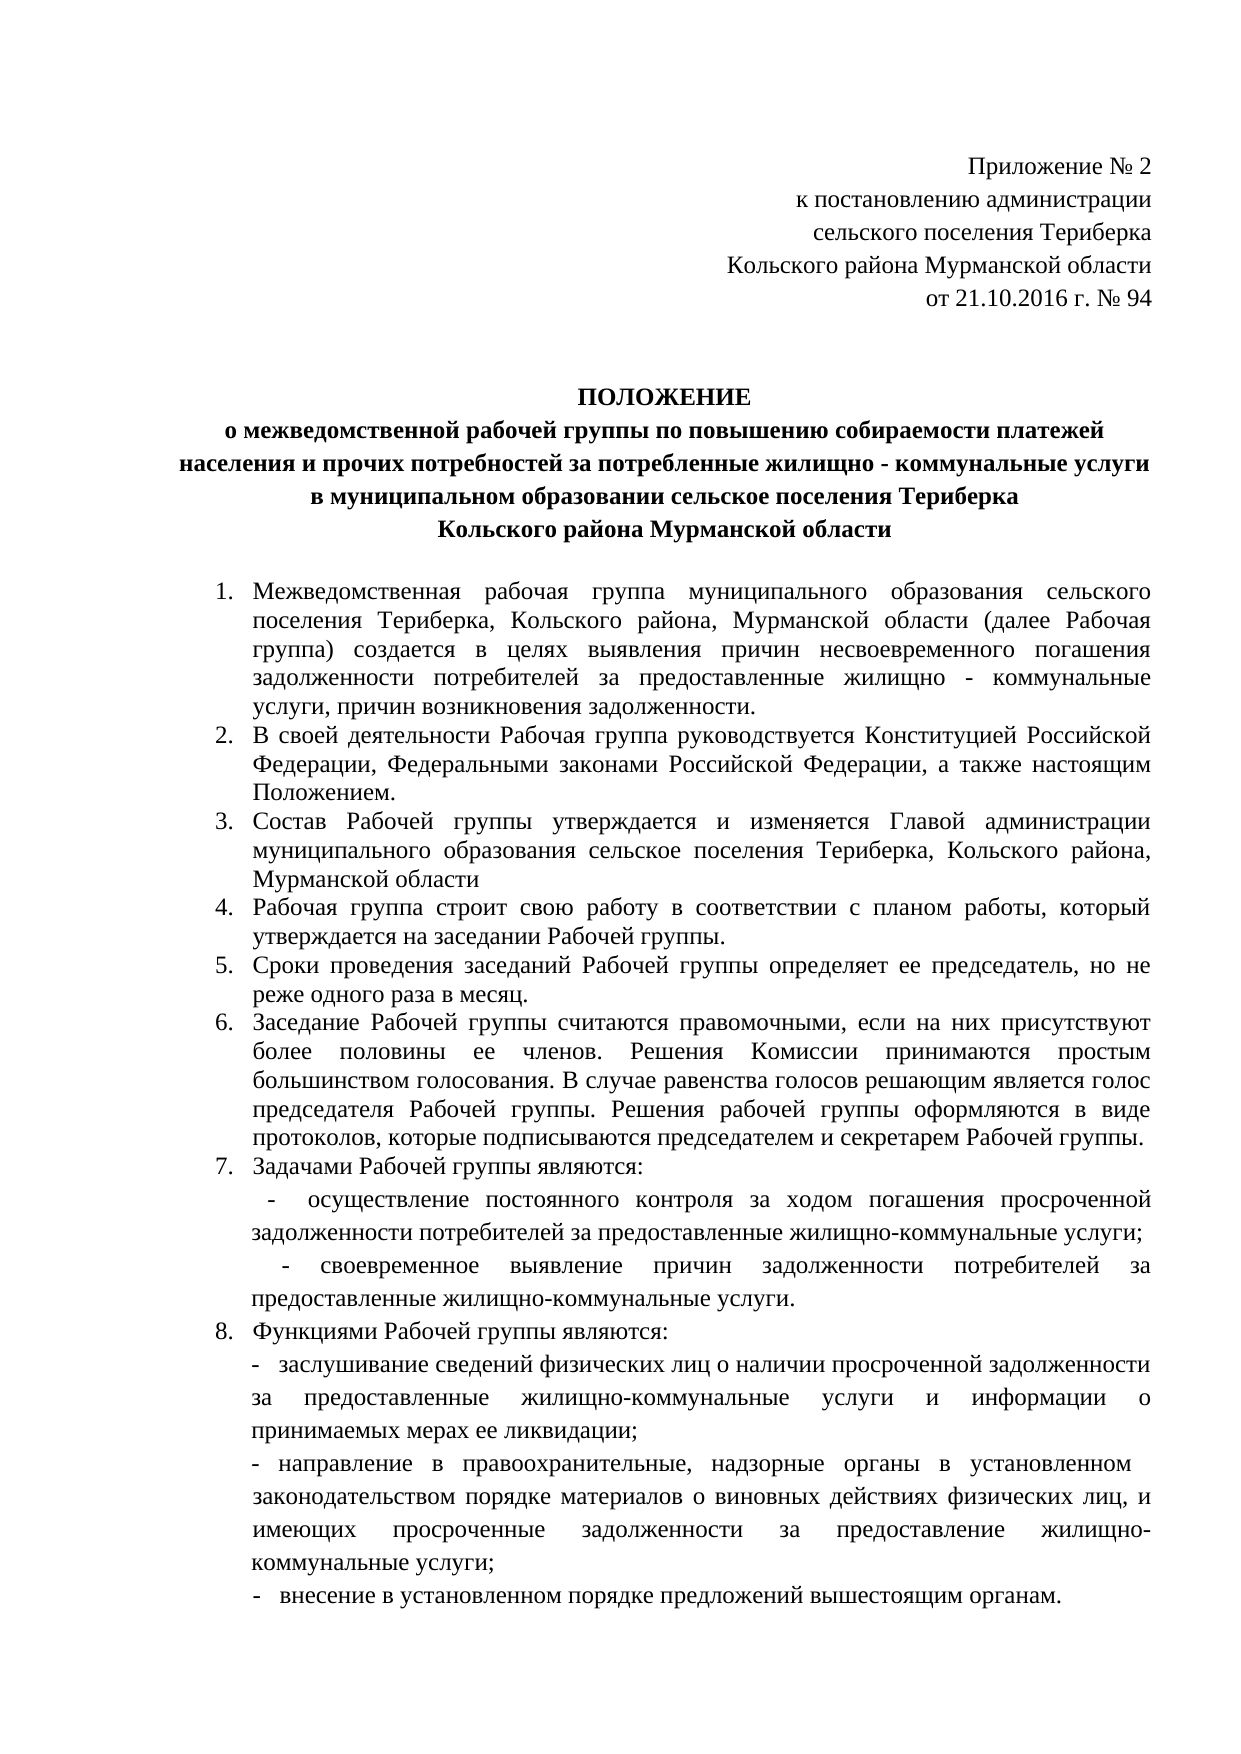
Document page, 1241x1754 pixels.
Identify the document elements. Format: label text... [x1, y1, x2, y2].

text - внесение в установленном порядке предложений вышестоящим органам. [177, 1580, 1152, 1609]
text Приложение № 2 [177, 151, 1152, 180]
text 7. Задачами Рабочей группы являются: [177, 1151, 1152, 1180]
list В своей деятельности Рабочая группа руководствуется Конституцией Российской Федерации, Федеральными законами Российской Федерации, а также настоящим Положением. [215, 720, 1152, 806]
text от 21.10.2016 г. № 94 [177, 283, 1152, 312]
list Рабочая группа строит свою работу в соответствии с планом работы, который утверждается на заседании Рабочей группы. [215, 892, 1152, 950]
text о межведомственной рабочей группы по повышению собираемости платежей населения и прочих потребностей за потребленные жилищно - коммунальные услуги в муниципальном образовании сельское поселения Териберка Кольского района Мурманской области [177, 415, 1152, 543]
text - осуществление постоянного контроля за ходом погашения просроченной задолженности потребителей за предоставленные жилищно-коммунальные услуги; [251, 1184, 1152, 1246]
list Заседание Рабочей группы считаются правомочными, если на них присутствуют более половины ее членов. Решения Комиссии принимаются простым большинством голосования. В случае равенства голосов решающим является голос председателя Рабочей группы. Решения рабочей группы оформляются в виде протоколов, которые подписываются председателем и секретарем Рабочей группы. [215, 1007, 1152, 1151]
text ПОЛОЖЕНИЕ [177, 382, 1152, 411]
text - заслушивание сведений физических лиц о наличии просроченной задолженности за предоставленные жилищно-коммунальные услуги и информации о принимаемых мерах ее ликвидации; [251, 1349, 1152, 1444]
text - направление в правоохранительные, надзорные органы в установленном законодательством порядке материалов о виновных действиях физических лиц, и имеющих просроченные задолженности за предоставление жилищно-коммунальные услуги; [251, 1448, 1152, 1576]
list Сроки проведения заседаний Рабочей группы определяет ее председатель, но не реже одного раза в месяц. [215, 950, 1152, 1007]
text сельского поселения Териберка [177, 217, 1152, 246]
text - своевременное выявление причин задолженности потребителей за предоставленные жилищно-коммунальные услуги. [251, 1250, 1152, 1312]
list Состав Рабочей группы утверждается и изменяется Главой администрации муниципального образования сельское поселения Териберка, Кольского района, Мурманской области [215, 806, 1152, 892]
text Кольского района Мурманской области [177, 250, 1152, 279]
text 8. Функциями Рабочей группы являются: [177, 1316, 1152, 1345]
list Межведомственная рабочая группа муниципального образования сельского поселения Териберка, Кольского района, Мурманской области (далее Рабочая группа) создается в целях выявления причин несвоевременного погашения задолженности потребителей за предоставленные жилищно - коммунальные услуги, причин возникновения задолженности. [215, 576, 1152, 720]
text к постановлению администрации [177, 184, 1152, 213]
